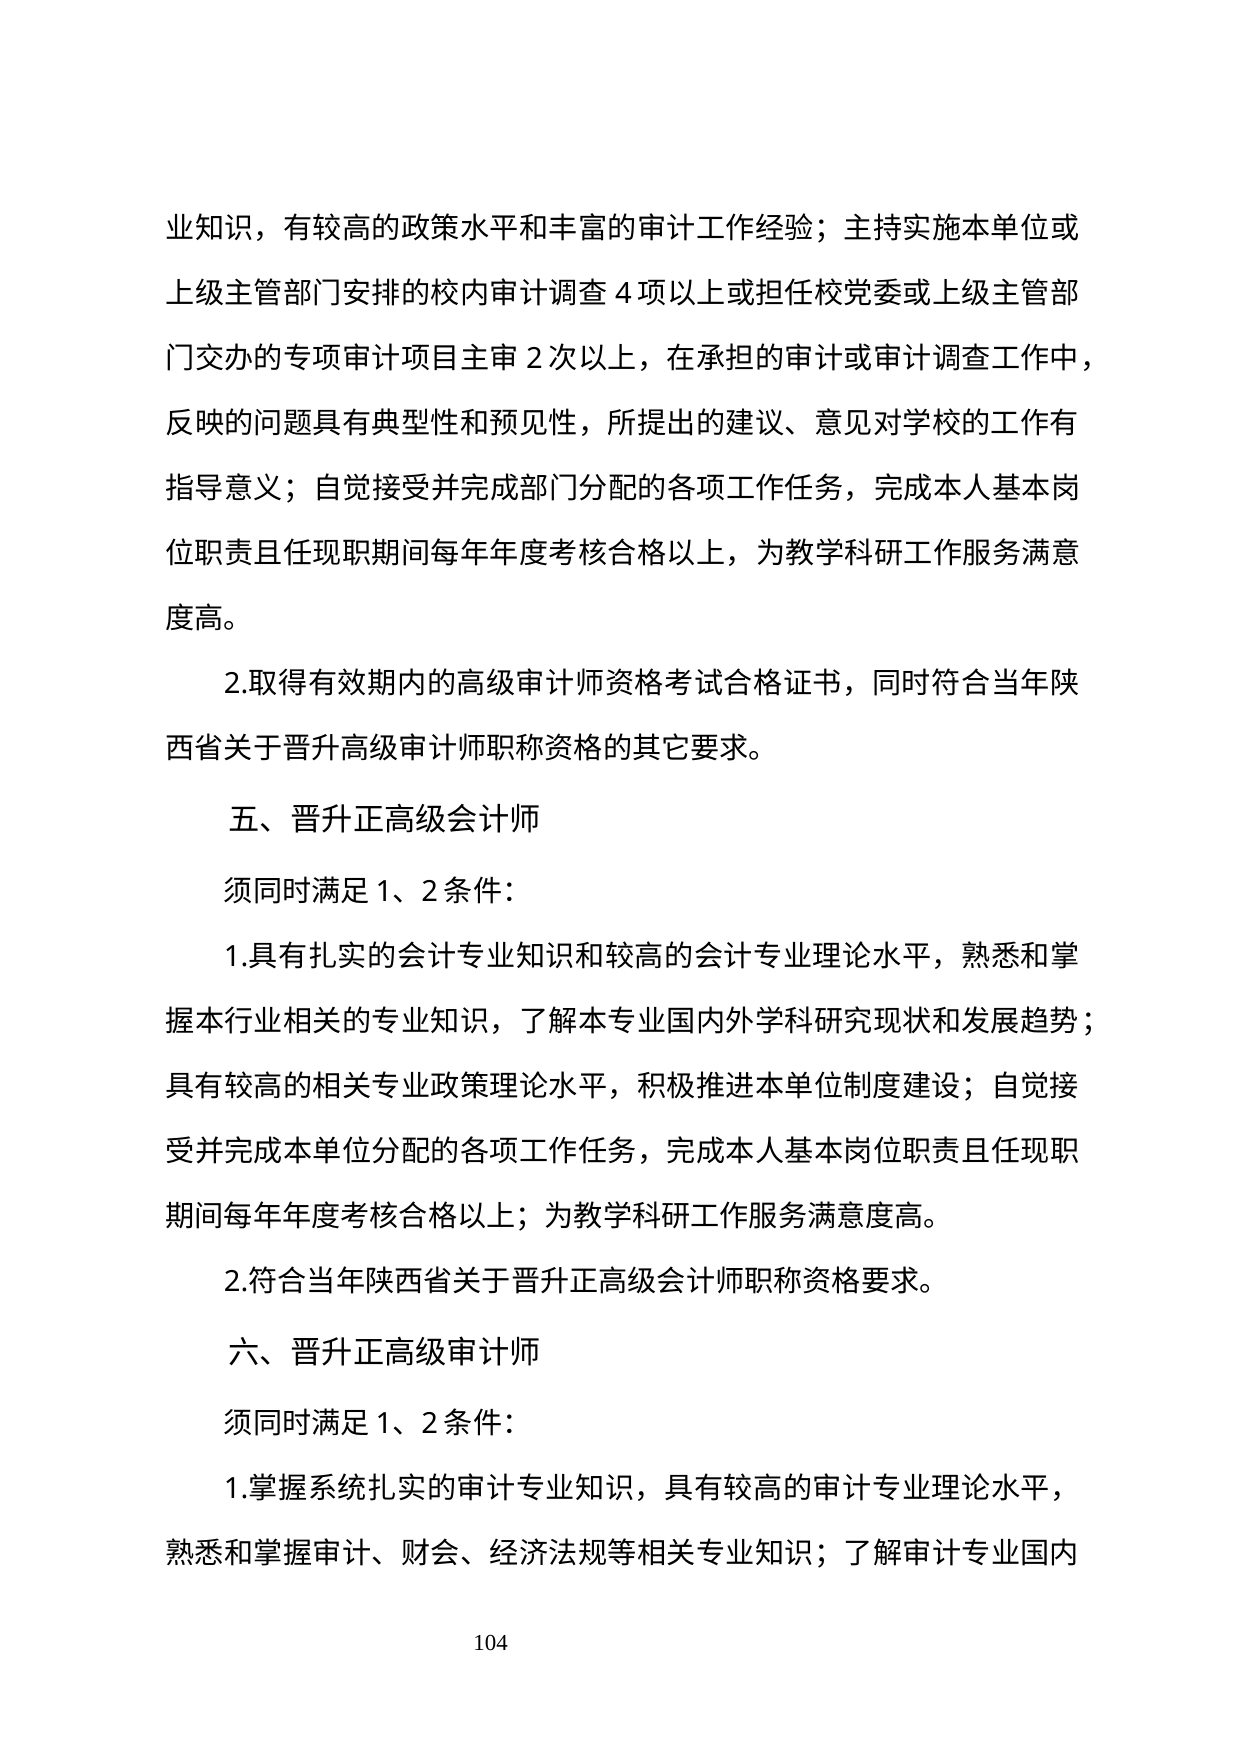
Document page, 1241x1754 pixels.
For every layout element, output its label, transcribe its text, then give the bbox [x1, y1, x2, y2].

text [165, 193, 1081, 648]
text 须同时满足1、2条件： [165, 1389, 1081, 1454]
text 2.符合当年陕西省关于晋升正高级会计师职称资格要求。 [165, 1246, 1081, 1311]
subtitle 六、晋升正高级审计师 [165, 1317, 1081, 1382]
text 须同时满足1、2条件： [165, 856, 1081, 921]
text 1.具有扎实的会计专业知识和较高的会计专业理论水平，熟悉和掌握本行业相关的专业知识，了解本专业国内外学科研究现状和发展趋势；具有较高的相关专业政策理论水平，积极推进本单位制度建设；自觉接受并完成本单位分配的各项工作任务，完成本人基本岗位职责且任现职期间每年年度考核合格以上；为教学科研工作服务满意度高。 [165, 921, 1081, 1246]
text 2.取得有效期内的高级审计师资格考试合格证书，同时符合当年陕西省关于晋升高级审计师职称资格的其它要求。 [165, 648, 1081, 778]
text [165, 1454, 1081, 1584]
subtitle 五、晋升正高级会计师 [165, 784, 1081, 849]
